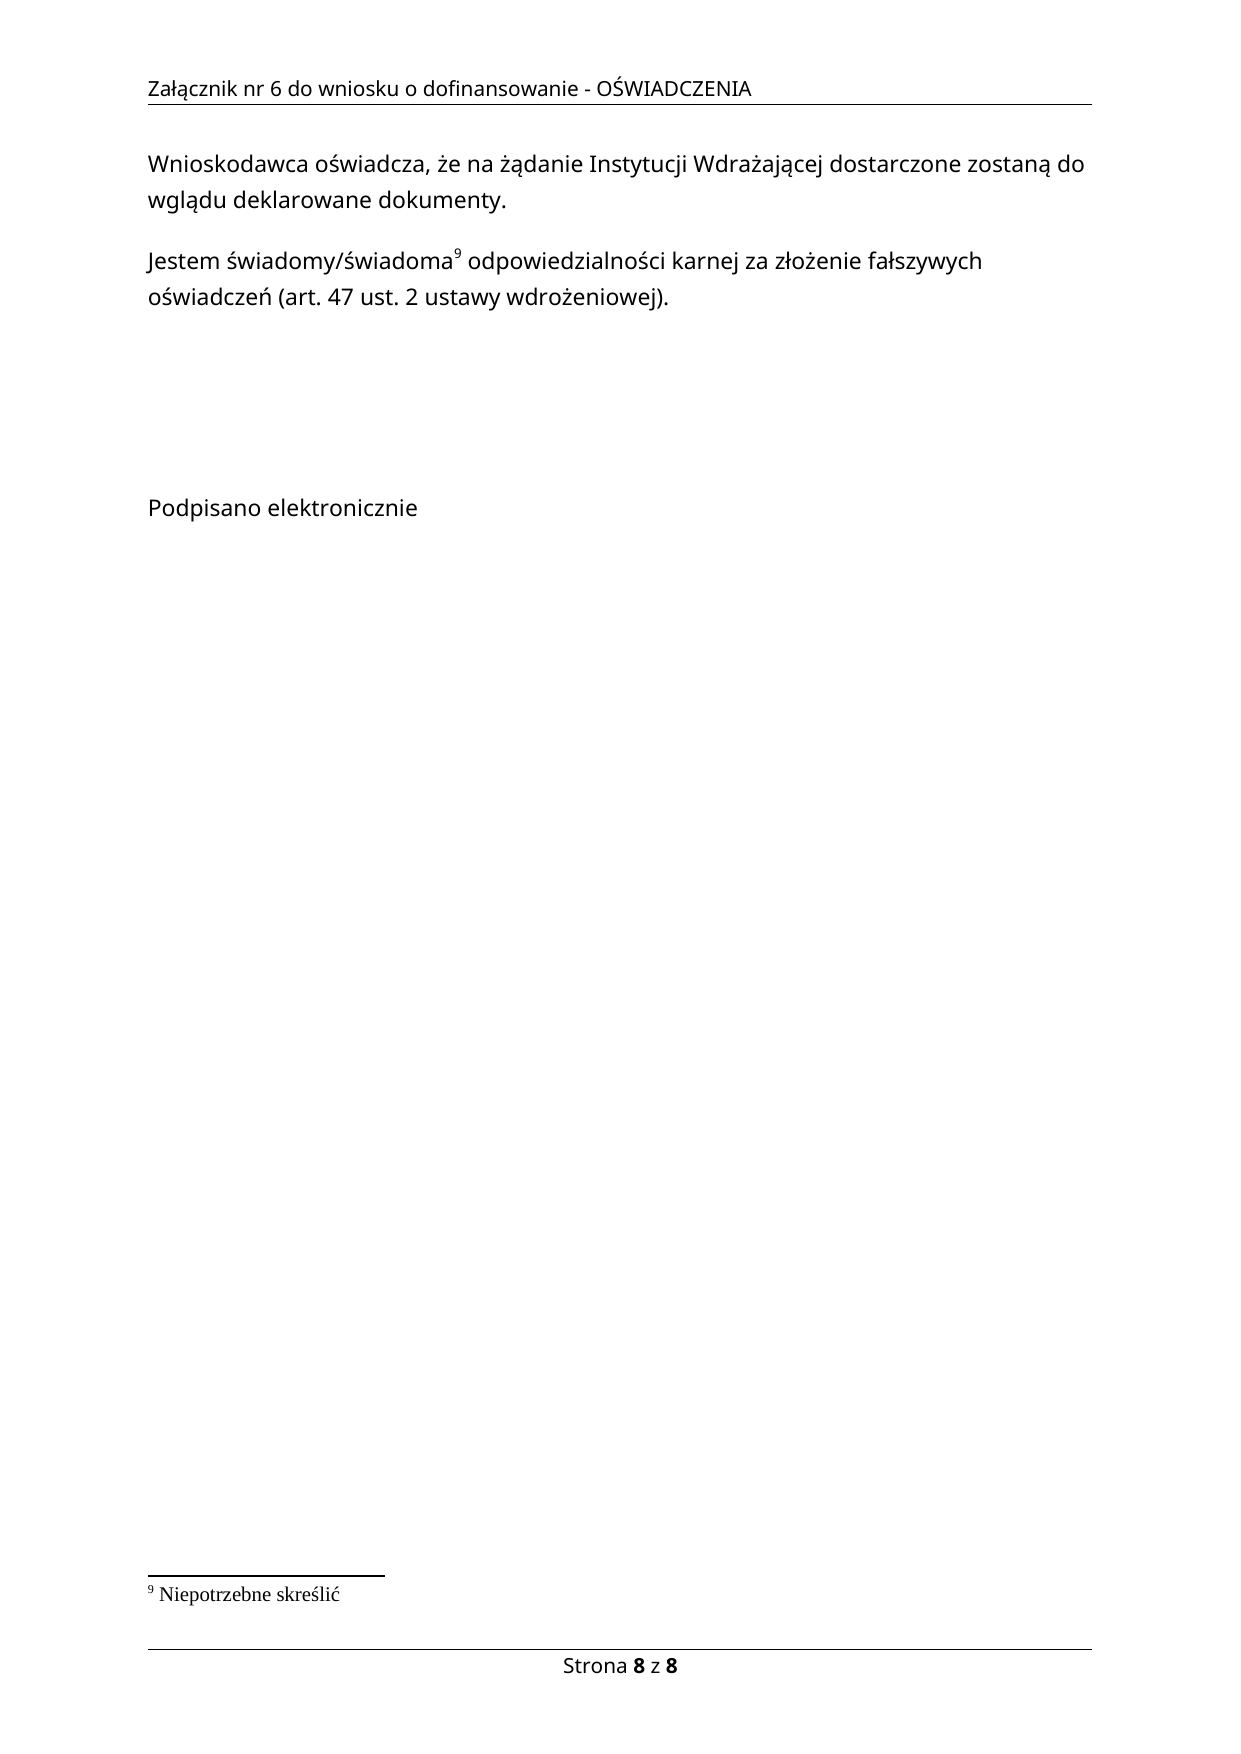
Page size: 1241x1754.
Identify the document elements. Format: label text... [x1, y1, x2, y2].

text Jestem świadomy/świadoma odpowiedzialności karnej za złożenie fałszywych oświadczeń (art. 47 ust. 2 ustawy wdrożeniowej). [148, 244, 1092, 312]
text Podpisano elektronicznie [148, 491, 1092, 523]
text Wnioskodawca oświadcza, że na żądanie Instytucji Wdrażającej dostarczone zostaną do wglądu deklarowane dokumenty. [148, 148, 1092, 215]
